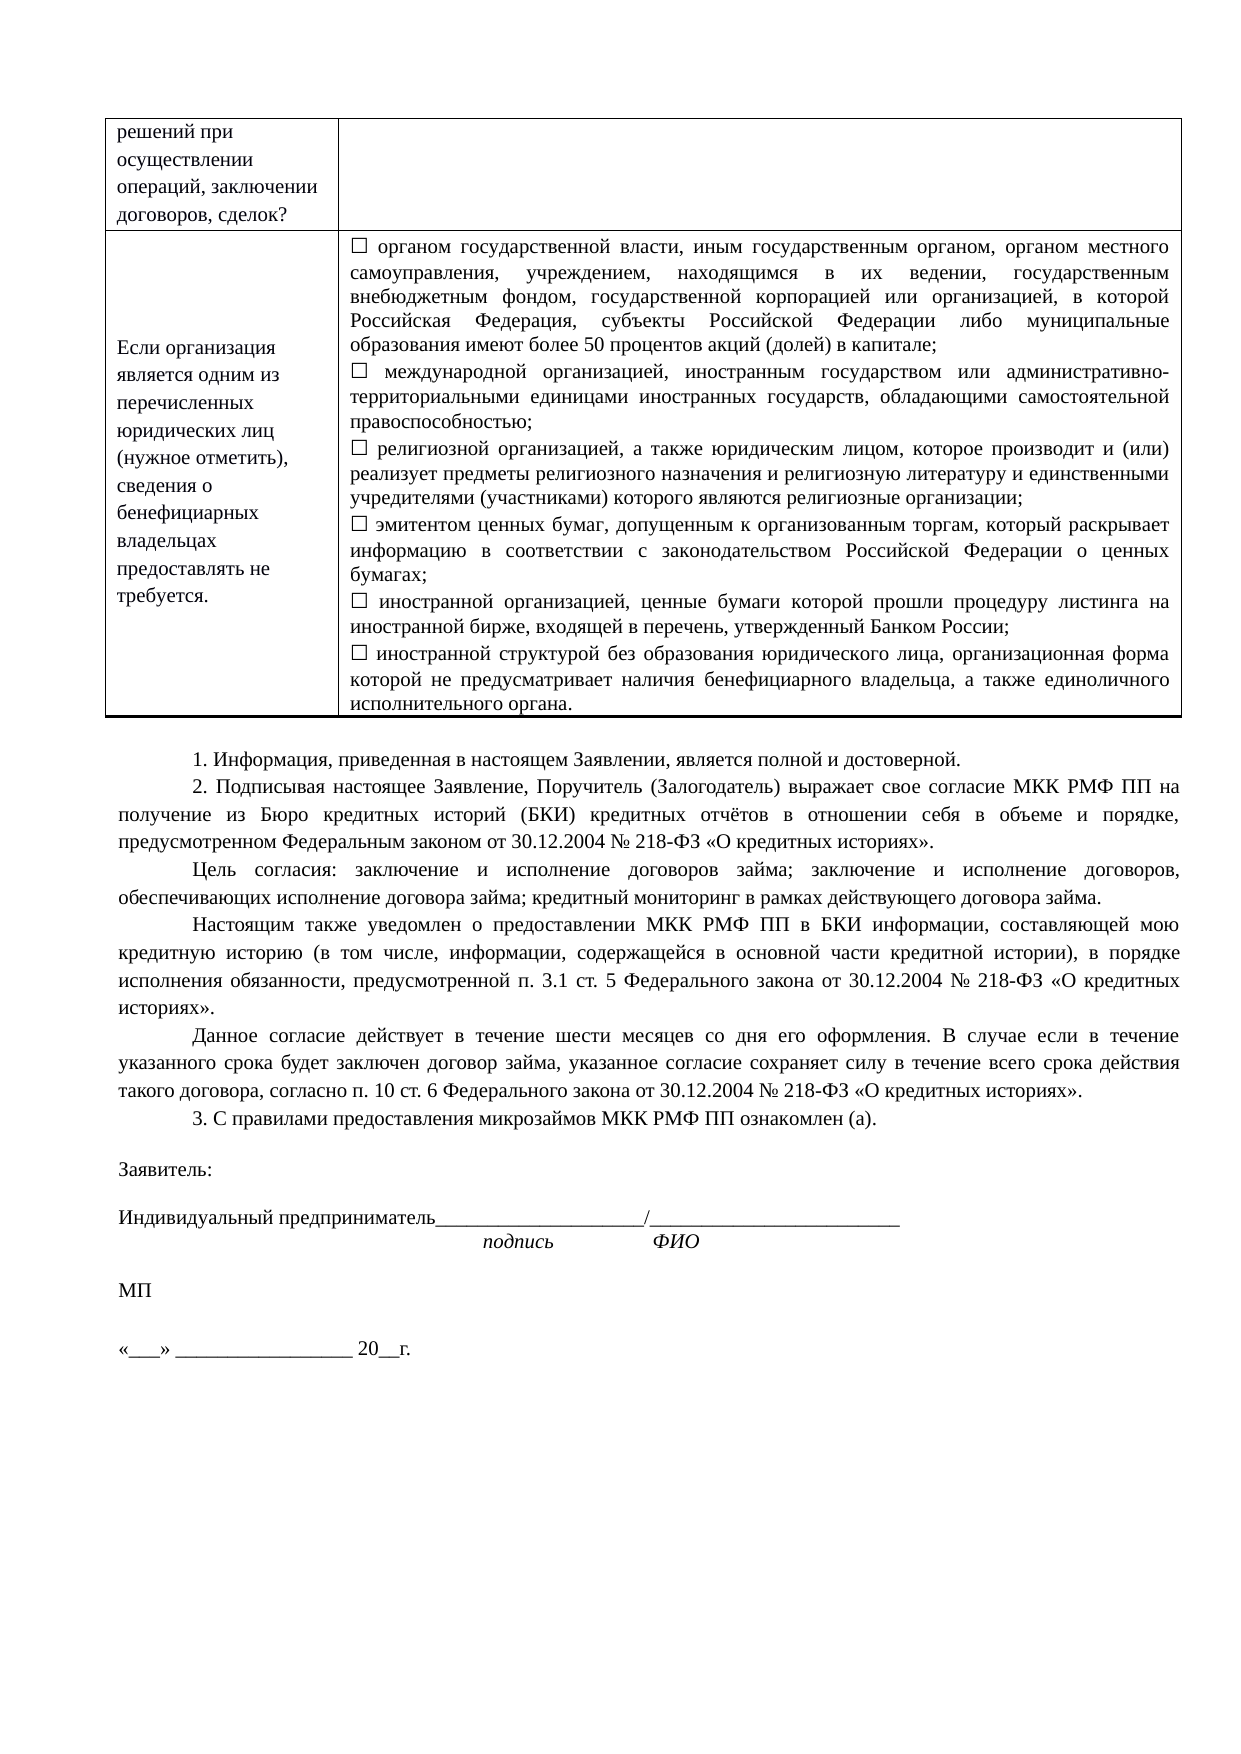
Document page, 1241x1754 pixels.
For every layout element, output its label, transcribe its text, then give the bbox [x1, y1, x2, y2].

text Цель согласия: заключение и исполнение договоров займа; заключение и исполнение договоров, обеспечивающих исполнение договора займа; кредитный мониторинг в рамках действующего договора займа. [118, 857, 1181, 909]
text 3. С правилами предоставления микрозаймов МКК РМФ ПП ознакомлен (а). [118, 1106, 1181, 1129]
text 2. Подписывая настоящее Заявление, Поручитель (Залогодатель) выражает свое согласие МКК РМФ ПП на получение из Бюро кредитных историй (БКИ) кредитных отчётов в отношении себя в объеме и порядке, предусмотренном Федеральным законом от 30.12.2004 № 218-ФЗ «О кредитных историях». [118, 774, 1181, 853]
text «___» _________________ 20__г. [118, 1336, 1181, 1360]
text Заявитель: [118, 1157, 1181, 1181]
text Индивидуальный предприниматель____________________/________________________ [118, 1205, 1181, 1229]
table_cell Если организация является одним из перечисленных юридических лиц (нужное отметить), сведения о бенефициарных владельцах предоставлять не требуется. [106, 231, 338, 715]
table_cell органом государственной власти, иным государственным органом, органом местного самоуправления, учреждением, находящимся в их ведении, государственным внебюджетным фондом, государственной корпорацией или организацией, в которой Российская Федерация, субъекты Российской Федерации либо муниципальные образования имеют более 50 процентов акций (долей) в капитале; международной организацией, иностранным государством или административно-территориальными единицами иностранных государств, обладающими самостоятельной правоспособностью; религиозной организацией, а также юридическим лицом, которое производит и (или) реализует предметы религиозного назначения и религиозную литературу и единственными учредителями (участниками) которого являются религиозные организации; эмитентом ценных бумаг, допущенным к организованным торгам, который раскрывает информацию в соответствии с законодательством Российской Федерации о ценных бумагах; иностранной организацией, ценные бумаги которой прошли процедуру листинга на иностранной бирже, входящей в перечень, утвержденный Банком России; иностранной структурой без образования юридического лица, организационная форма которой не предусматривает наличия бенефициарного владельца, а также единоличного исполнительного органа. [339, 231, 1181, 715]
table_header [339, 119, 1181, 230]
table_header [106, 119, 338, 230]
text подпись ФИО [118, 1229, 1181, 1253]
text 1. Информация, приведенная в настоящем Заявлении, является полной и достоверной. [118, 747, 1181, 771]
text Данное согласие действует в течение шести месяцев со дня его оформления. В случае если в течение указанного срока будет заключен договор займа, указанное согласие сохраняет силу в течение всего срока действия такого договора, согласно п. 10 ст. 6 Федерального закона от 30.12.2004 № 218-ФЗ «О кредитных историях». [118, 1023, 1181, 1102]
text МП [118, 1277, 1181, 1302]
text Настоящим также уведомлен о предоставлении МКК РМФ ПП в БКИ информации, составляющей мою кредитную историю (в том числе, информации, содержащейся в основной части кредитной истории), в порядке исполнения обязанности, предусмотренной п. 3.1 ст. 5 Федерального закона от 30.12.2004 № 218-ФЗ «О кредитных историях». [118, 912, 1181, 1019]
